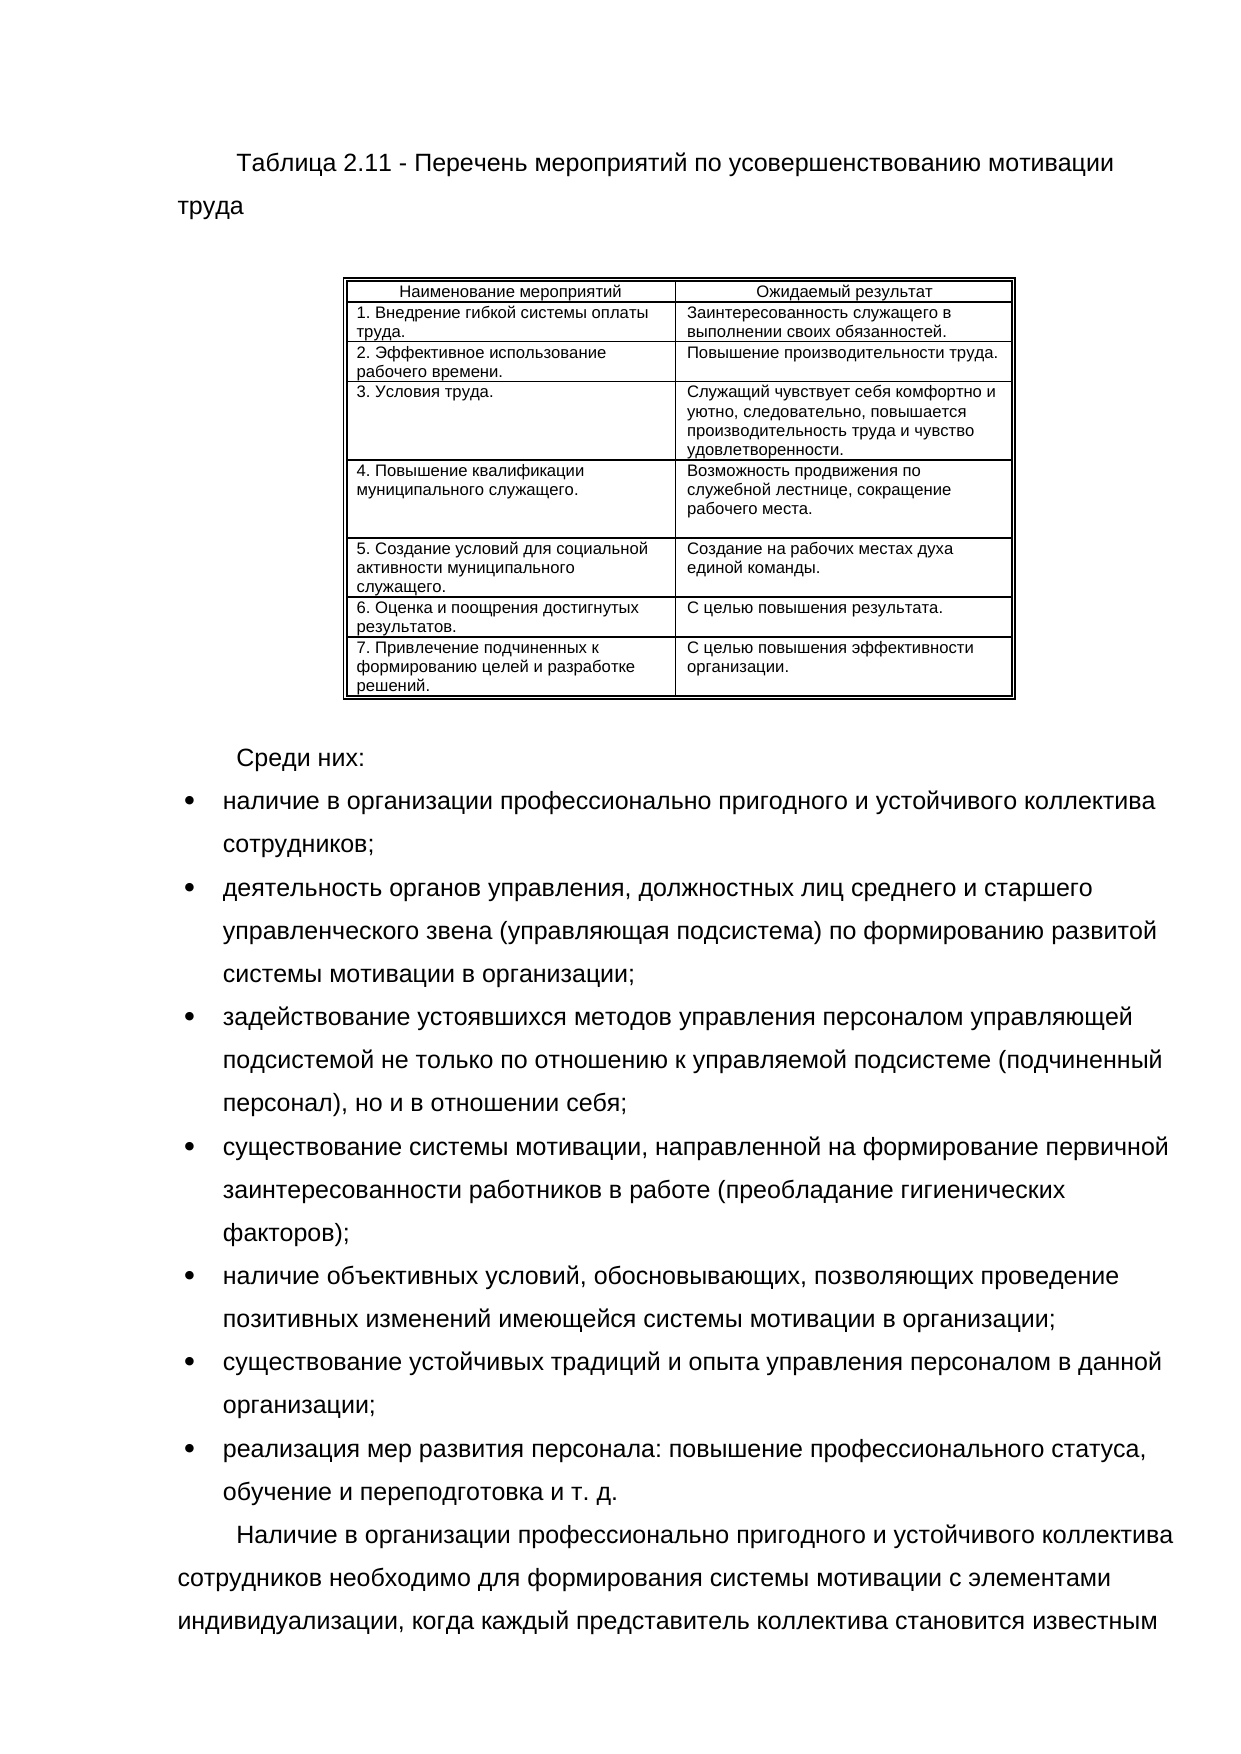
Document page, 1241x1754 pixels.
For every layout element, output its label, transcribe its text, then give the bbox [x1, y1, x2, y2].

list существование системы мотивации, направленной на формирование первичной заинтересованности работников в работе (преобладание гигиенических факторов); [185, 1131, 1181, 1247]
list существование устойчивых традиций и опыта управления персоналом в данной организации; [185, 1347, 1181, 1419]
table_cell С целью повышения результата. [676, 598, 1011, 636]
table_cell 6. Оценка и поощрения достигнутых результатов. [348, 598, 675, 636]
list наличие в организации профессионально пригодного и устойчивого коллектива сотрудников; [185, 786, 1181, 858]
table_cell 7. Привлечение подчиненных к формированию целей и разработке решений. [348, 638, 675, 695]
table_cell Создание на рабочих местах духа единой команды. [676, 539, 1011, 596]
list реализация мер развития персонала: повышение профессионального статуса, обучение и переподготовка и т. д. [185, 1434, 1181, 1506]
list деятельность органов управления, должностных лиц среднего и старшего управленческого звена (управляющая подсистема) по формированию развитой системы мотивации в организации; [185, 872, 1181, 988]
table_cell С целью повышения эффективности организации. [676, 638, 1011, 695]
table_cell Заинтересованность служащего в выполнении своих обязанностей. [676, 303, 1011, 341]
list задействование устоявшихся методов управления персоналом управляющей подсистемой не только по отношению к управляемой подсистеме (подчиненный персонал), но и в отношении себя; [185, 1002, 1181, 1117]
text Таблица 2.11 - Перечень мероприятий по усовершенствованию мотивации труда [177, 148, 1181, 219]
table_cell 3. Условия труда. [348, 382, 675, 459]
text Среди них: [177, 743, 1181, 772]
table_header Ожидаемый результат [676, 282, 1011, 301]
table_header Наименование мероприятий [348, 282, 675, 301]
table_cell Служащий чувствует себя комфортно и уютно, следовательно, повышается производительность труда и чувство удовлетворенности. [676, 382, 1011, 459]
table_cell Возможность продвижения по служебной лестнице, сокращение рабочего места. [676, 461, 1011, 537]
table_cell Повышение производительности труда. [676, 342, 1011, 381]
table_cell 5. Создание условий для социальной активности муниципального служащего. [348, 539, 675, 596]
table_cell 2. Эффективное использование рабочего времени. [348, 342, 675, 381]
table_cell 4. Повышение квалификации муниципального служащего. [348, 461, 675, 537]
list наличие объективных условий, обосновывающих, позволяющих проведение позитивных изменений имеющейся системы мотивации в организации; [185, 1261, 1181, 1333]
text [177, 1520, 1181, 1635]
table_cell 1. Внедрение гибкой системы оплаты труда. [348, 303, 675, 341]
